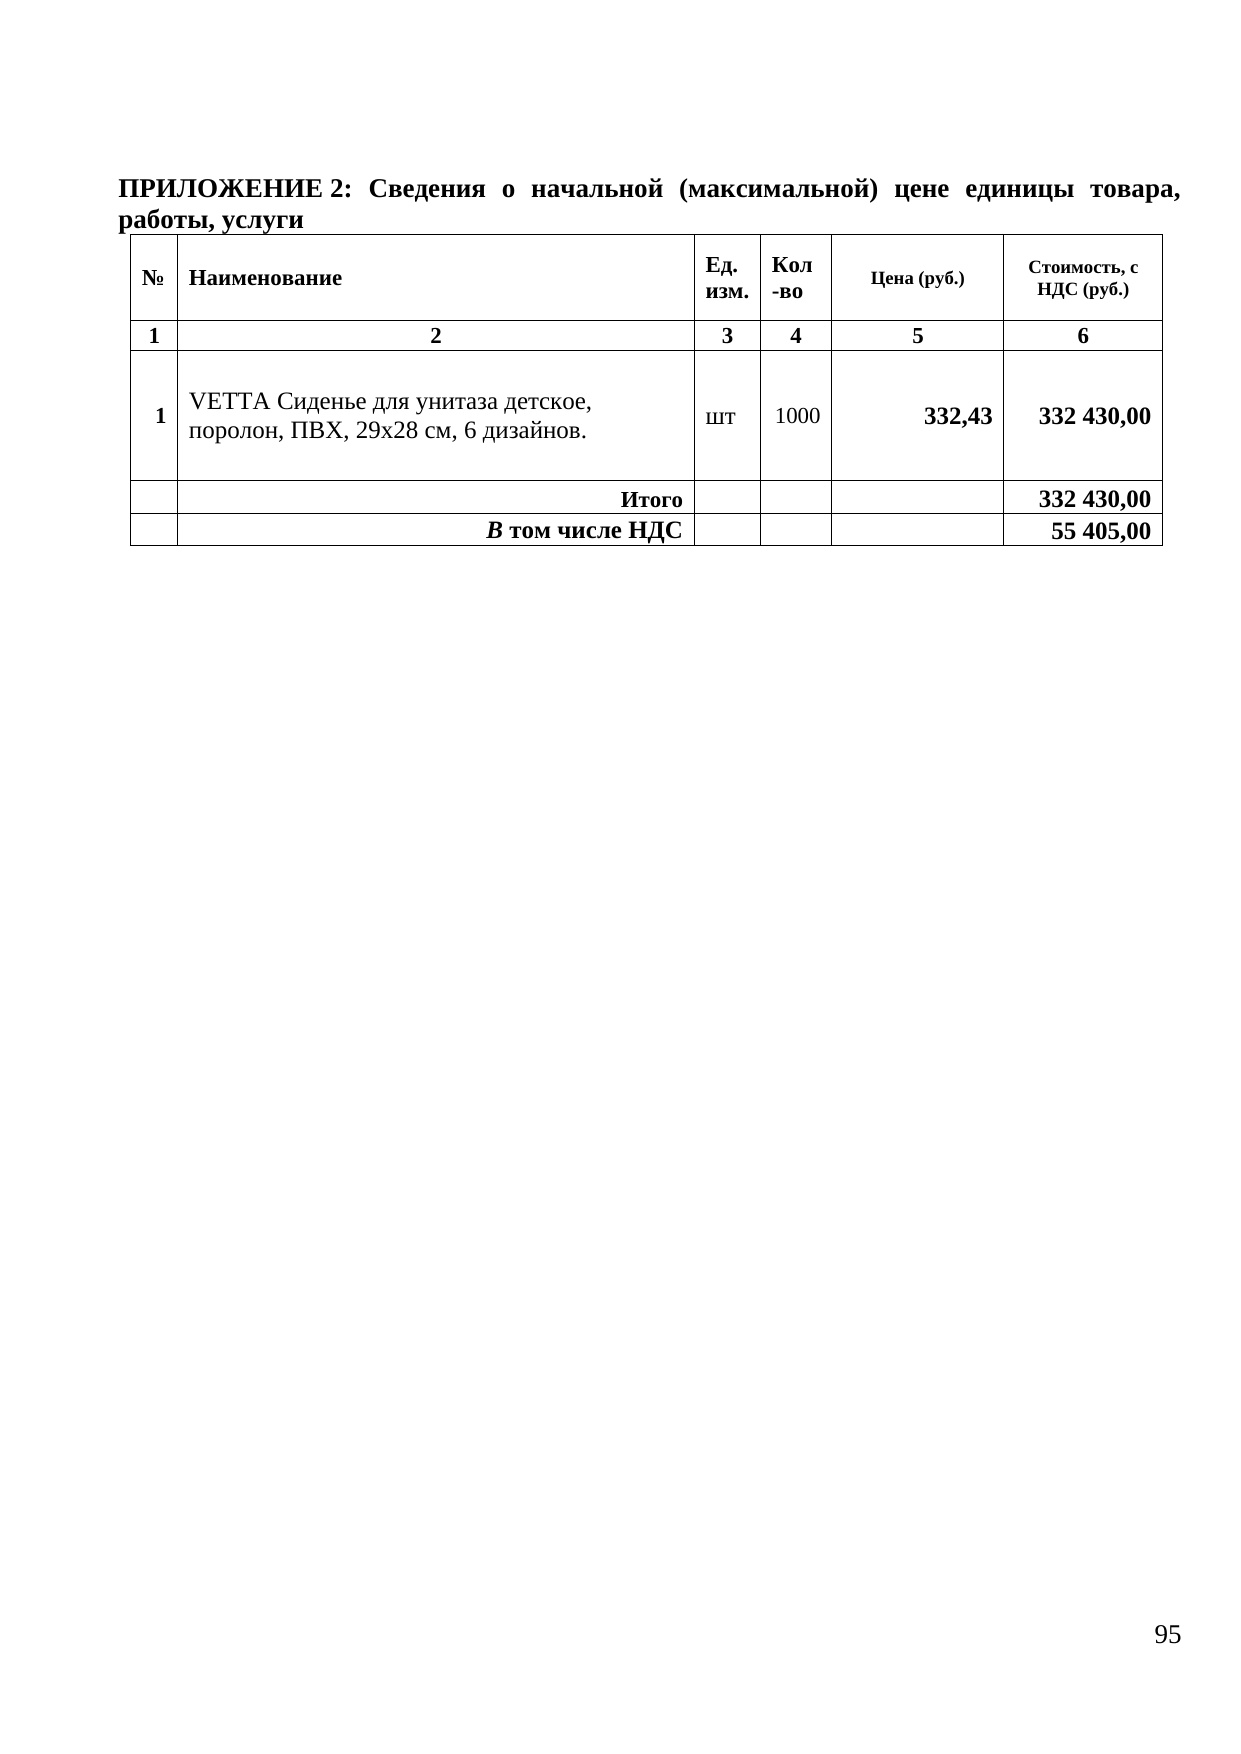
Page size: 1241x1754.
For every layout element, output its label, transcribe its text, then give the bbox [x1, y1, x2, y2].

table_cell 55 405,00 [1004, 514, 1162, 545]
table_cell В том числе НДС [178, 514, 694, 545]
table_cell 1000 [761, 351, 831, 479]
table_cell шт [695, 351, 760, 479]
table_cell 4 [761, 321, 831, 350]
table_cell 2 [178, 321, 694, 350]
table_cell 5 [832, 321, 1003, 350]
table_header Кол-во [761, 235, 831, 320]
table_header № [131, 235, 177, 320]
table_cell [832, 514, 1003, 545]
table_cell [131, 481, 177, 512]
table_cell 332,43 [832, 351, 1003, 479]
table_cell 332 430,00 [1004, 481, 1162, 512]
table_cell Итого [178, 481, 694, 512]
table_cell VETTA Сиденье для унитаза детское, поролон, ПВХ, 29х28 см, 6 дизайнов. [178, 351, 694, 479]
table_cell 1 [131, 351, 177, 479]
table_header Стоимость, с НДС (руб.) [1004, 235, 1162, 320]
text ПРИЛОЖЕНИЕ 2: Сведения о начальной (максимальной) цене единицы товара, работы, услуги [118, 172, 1181, 234]
table_cell 1 [131, 321, 177, 350]
table_header Наименование [178, 235, 694, 320]
table_cell [832, 481, 1003, 512]
table_cell 6 [1004, 321, 1162, 350]
table_cell [761, 481, 831, 512]
table_cell 332 430,00 [1004, 351, 1162, 479]
table_header Цена (руб.) [832, 235, 1003, 320]
table_cell 3 [695, 321, 760, 350]
table_header Ед. изм. [695, 235, 760, 320]
table_cell [695, 514, 760, 545]
table_cell [695, 481, 760, 512]
table_cell [131, 514, 177, 545]
table_cell [761, 514, 831, 545]
